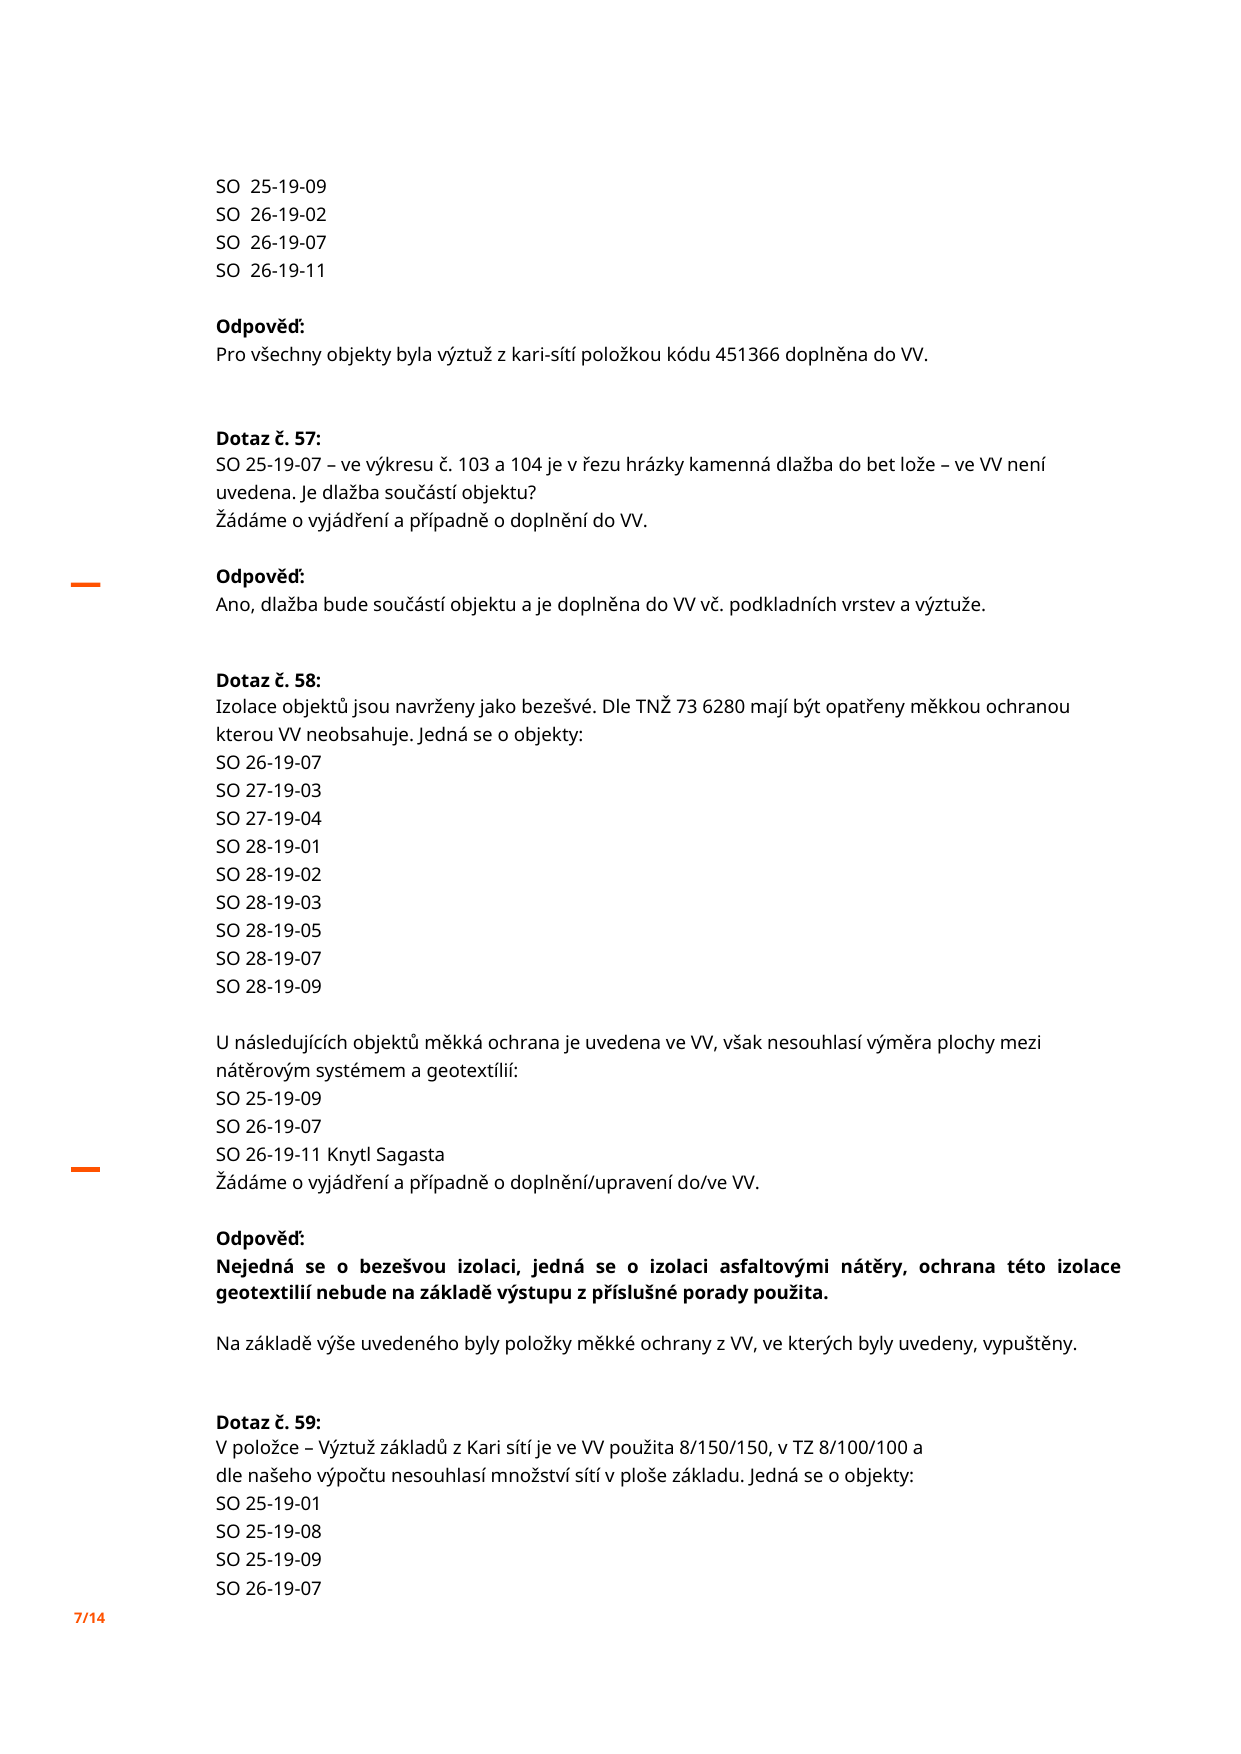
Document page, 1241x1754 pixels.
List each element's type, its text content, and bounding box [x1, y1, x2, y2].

text SO 25-19-07 – ve výkresu č. 103 a 104 je v řezu hrázky kamenná dlažba do bet lože – ve VV není uvedena. Je dlažba součástí objektu? [216, 451, 1122, 504]
text SO 26-19-11 [216, 257, 1122, 283]
text SO 27-19-04 [216, 805, 1122, 831]
text Žádáme o vyjádření a případně o doplnění/upravení do/ve VV. [216, 1169, 1122, 1195]
text Odpověď: [216, 1226, 1122, 1251]
text SO 28-19-03 [216, 889, 1122, 915]
text SO 26-19-02 [216, 201, 1122, 227]
text SO 28-19-09 [216, 973, 1122, 999]
text SO 26-19-11 Knytl Sagasta [216, 1141, 1122, 1167]
text Žádáme o vyjádření a případně o doplnění do VV. [216, 507, 1122, 532]
text SO 27-19-03 [216, 777, 1122, 803]
text SO 28-19-01 [216, 833, 1122, 859]
text SO 26-19-07 [216, 1113, 1122, 1139]
text Pro všechny objekty byla výztuž z kari-sítí položkou kódu 451366 doplněna do VV. [216, 341, 1122, 367]
text Odpověď: [216, 563, 1122, 588]
text SO 28-19-07 [216, 945, 1122, 971]
text SO 25-19-08 [216, 1519, 1122, 1544]
text SO 25-19-09 [216, 1085, 1122, 1111]
text U následujících objektů měkká ochrana je uvedena ve VV, však nesouhlasí výměra plochy mezi nátěrovým systémem a geotextílií: [216, 1029, 1122, 1083]
text SO 28-19-02 [216, 861, 1122, 887]
text SO 26-19-07 [216, 229, 1122, 255]
text SO 26-19-07 [216, 1575, 1122, 1600]
text Dotaz č. 59: [216, 1409, 1122, 1435]
text SO 25-19-01 [216, 1491, 1122, 1516]
text SO 25-19-09 [216, 173, 1122, 199]
text SO 25-19-09 [216, 1547, 1122, 1572]
text Ano, dlažba bude součástí objektu a je doplněna do VV vč. podkladních vrstev a výztuže. [216, 591, 1122, 617]
text Nejedná se o bezešvou izolaci, jedná se o izolaci asfaltovými nátěry, ochrana této izolace geotextilií nebude na základě výstupu z příslušné porady použita. [216, 1253, 1122, 1304]
text Dotaz č. 57: [216, 425, 1122, 451]
text SO 26-19-07 [216, 749, 1122, 775]
text V položce – Výztuž základů z Kari sítí je ve VV použita 8/150/150, v TZ 8/100/100 a [216, 1435, 1122, 1460]
text Na základě výše uvedeného byly položky měkké ochrany z VV, ve kterých byly uvedeny, vypuštěny. [216, 1330, 1122, 1356]
text Izolace objektů jsou navrženy jako bezešvé. Dle TNŽ 73 6280 mají být opatřeny měkkou ochranou kterou VV neobsahuje. Jedná se o objekty: [216, 693, 1122, 747]
text Dotaz č. 58: [216, 668, 1122, 693]
text dle našeho výpočtu nesouhlasí množství sítí v ploše základu. Jedná se o objekty: [216, 1463, 1122, 1488]
text SO 28-19-05 [216, 917, 1122, 943]
text Odpověď: [216, 313, 1122, 339]
